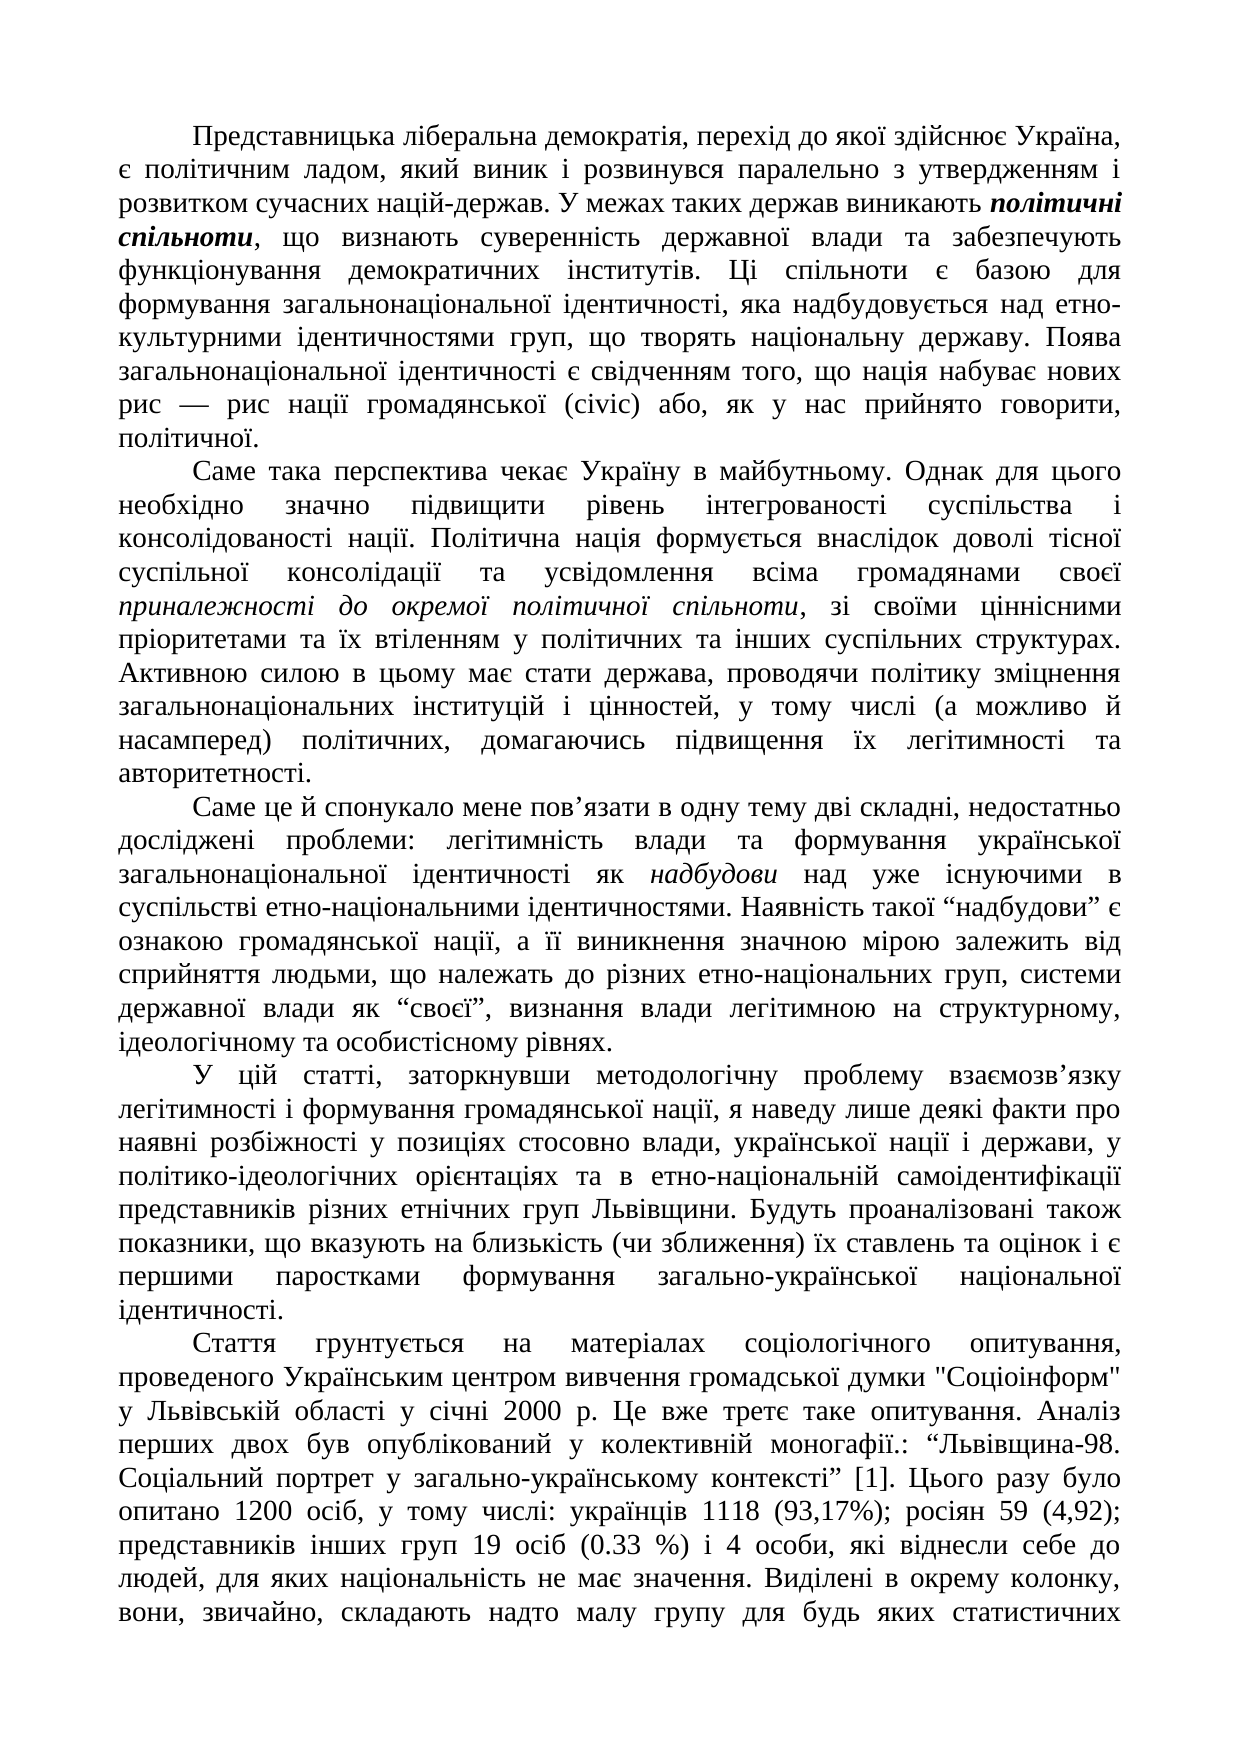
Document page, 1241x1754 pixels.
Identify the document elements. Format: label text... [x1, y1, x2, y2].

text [118, 1326, 1122, 1627]
text Представницька ліберальна демократія, перехід до якої здійснює Україна, є політичним ладом, який виник і розвинувся паралельно з утвердженням і розвитком сучасних націй-держав. У межах таких держав виникають політичні спільноти, що визнають суверенність державної влади та забезпечують функціонування демократичних інститутів. Ці спільноти є базою для формування загальнонаціональної ідентичності, яка надбудовується над етно-культурними ідентичностями груп, що творять національну державу. Поява загальнонаціональної ідентичності є свідченням того, що нація набуває нових рис — рис нації громадянської (civic) або, як у нас прийнято говорити, політичної. [118, 118, 1122, 453]
text У цій статті, заторкнувши методологічну проблему взаємозв’язку легітимності і формування громадянської нації, я наведу лише деякі факти про наявні розбіжності у позиціях стосовно влади, української нації і держави, у політико-ідеологічних орієнтаціях та в етно-національній самоідентифікації представників різних етнічних груп Львівщини. Будуть проаналізовані також показники, що вказують на близькість (чи зближення) їх ставлень та оцінок і є першими паростками формування загально-української національної ідентичності. [118, 1057, 1122, 1326]
text Саме така перспектива чекає Україну в майбутньому. Однак для цього необхідно значно підвищити рівень інтегрованості суспільства і консолідованості нації. Політична нація формується внаслідок доволі тісної суспільної консолідації та усвідомлення всіма громадянами своєї приналежності до окремої політичної спільноти, зі своїми ціннісними пріоритетами та їх втіленням у політичних та інших суспільних структурах. Активною силою в цьому має стати держава, проводячи політику зміцнення загальнонаціональних інституцій і цінностей, у тому числі (а можливо й насамперед) політичних, домагаючись підвищення їх легітимності та авторитетності. [118, 453, 1122, 789]
text Саме це й спонукало мене пов’язати в одну тему дві складні, недостатньо досліджені проблеми: легітимність влади та формування української загальнонаціональної ідентичності як надбудови над уже існуючими в суспільстві етно-національними ідентичностями. Наявність такої “надбудови” є ознакою громадянської нації, а її виникнення значною мірою залежить від сприйняття людьми, що належать до різних етно-національних груп, системи державної влади як “своєї”, визнання влади легітимною на структурному, ідеологічному та особистісному рівнях. [118, 789, 1122, 1057]
